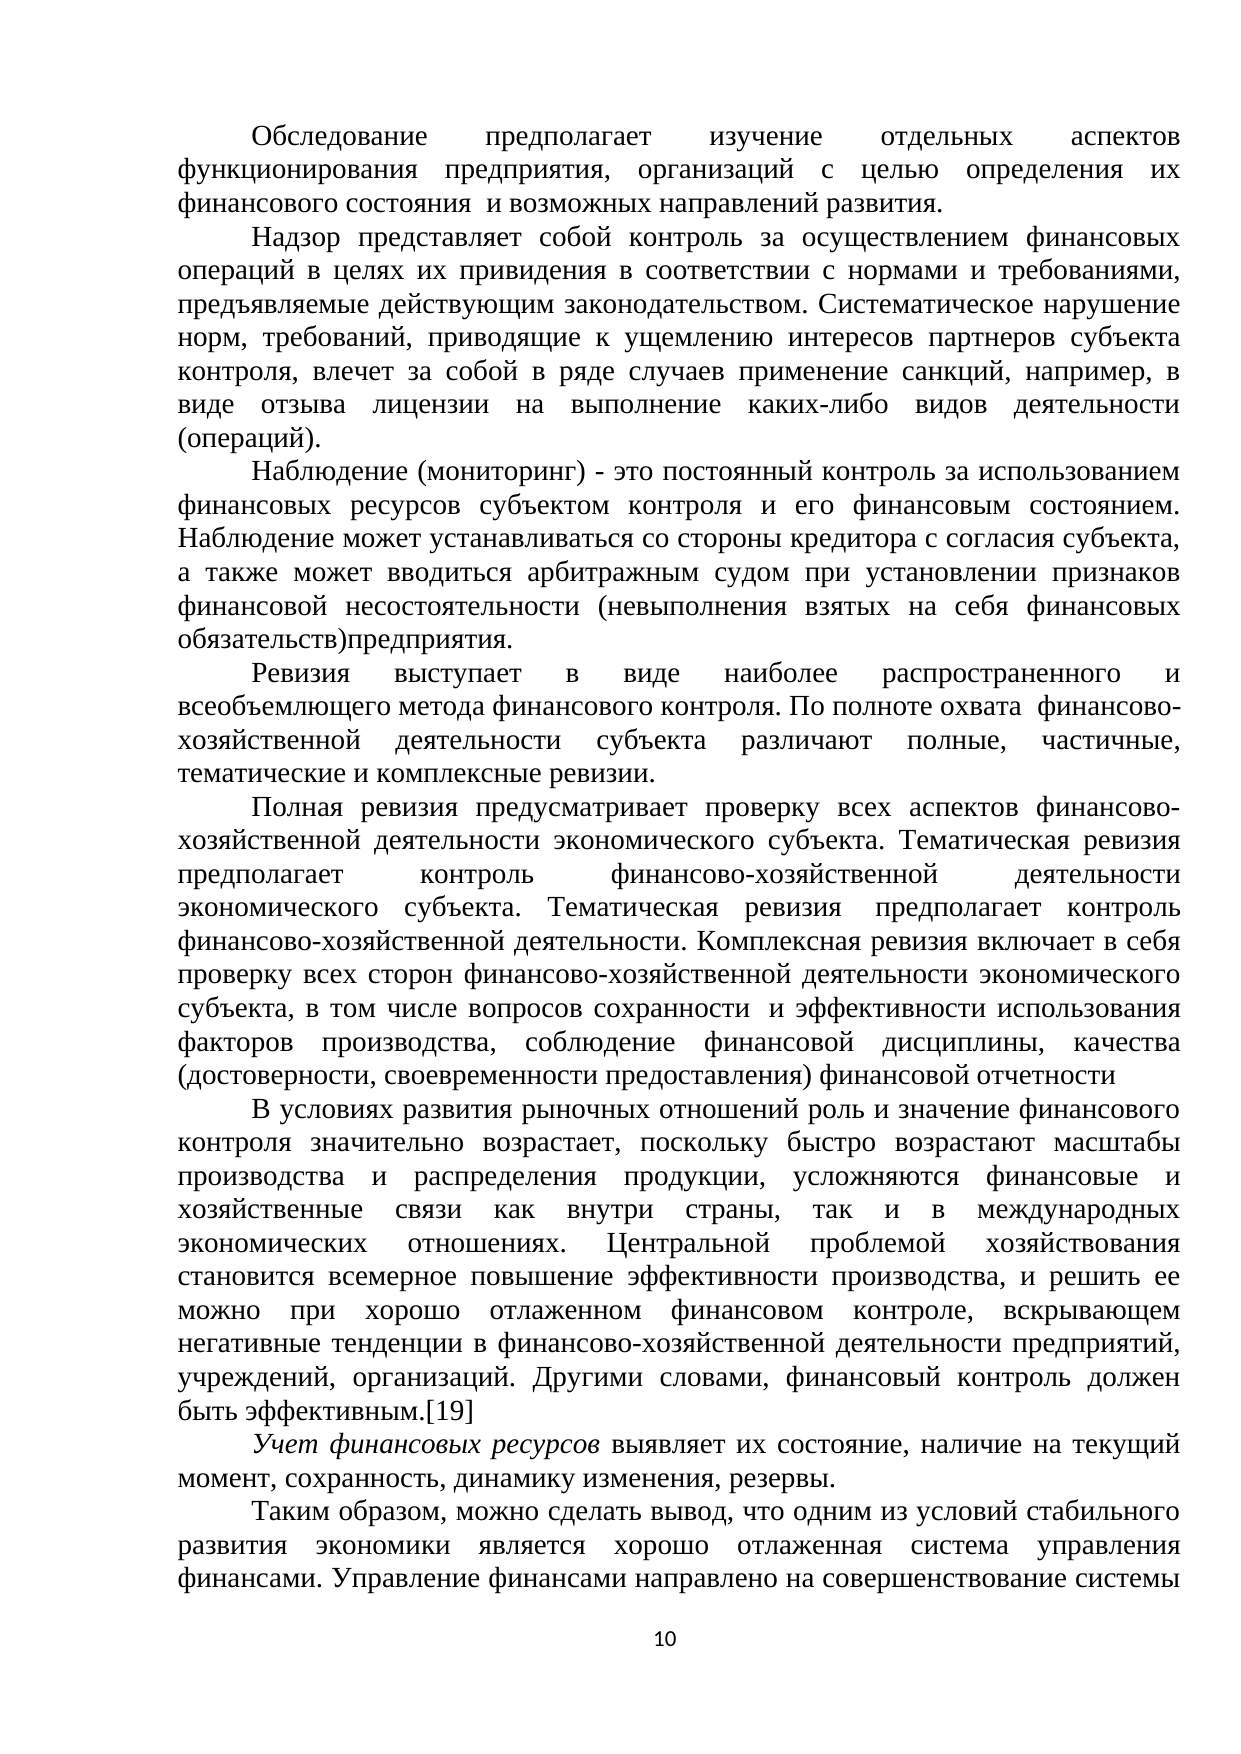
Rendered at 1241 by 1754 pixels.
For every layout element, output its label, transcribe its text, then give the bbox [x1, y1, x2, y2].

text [177, 1493, 1181, 1594]
text Обследование предполагает изучение отдельных аспектов функционирования предприятия, организаций с целью определения их финансового состояния и возможных направлений развития. [177, 118, 1181, 219]
text Полная ревизия предусматривает проверку всех аспектов финансово-хозяйственной деятельности экономического субъекта. Тематическая ревизия предполагает контроль финансово-хозяйственной деятельности экономического субъекта. Тематическая ревизия предполагает контроль финансово-хозяйственной деятельности. Комплексная ревизия включает в себя проверку всех сторон финансово-хозяйственной деятельности экономического субъекта, в том числе вопросов сохранности и эффективности использования факторов производства, соблюдение финансовой дисциплины, качества (достоверности, своевременности предоставления) финансовой отчетности [177, 789, 1181, 1091]
text Учет финансовых ресурсов выявляет их состояние, наличие на текущий момент, сохранность, динамику изменения, резервы. [177, 1426, 1181, 1493]
text В условиях развития рыночных отношений роль и значение финансового контроля значительно возрастает, поскольку быстро возрастают масштабы производства и распределения продукции, усложняются финансовые и хозяйственные связи как внутри страны, так и в международных экономических отношениях. Центральной проблемой хозяйствования становится всемерное повышение эффективности производства, и решить ее можно при хорошо отлаженном финансовом контроле, вскрывающем негативные тенденции в финансово-хозяйственной деятельности предприятий, учреждений, организаций. Другими словами, финансовый контроль должен быть эффективным.[19] [177, 1091, 1181, 1426]
text Наблюдение (мониторинг) - это постоянный контроль за использованием финансовых ресурсов субъектом контроля и его финансовым состоянием. Наблюдение может устанавливаться со стороны кредитора с согласия субъекта, а также может вводиться арбитражным судом при установлении признаков финансовой несостоятельности (невыполнения взятых на себя финансовых обязательств)предприятия. [177, 453, 1181, 655]
text Надзор представляет собой контроль за осуществлением финансовых операций в целях их привидения в соответствии с нормами и требованиями, предъявляемые действующим законодательством. Систематическое нарушение норм, требований, приводящие к ущемлению интересов партнеров субъекта контроля, влечет за собой в ряде случаев применение санкций, например, в виде отзыва лицензии на выполнение каких-либо видов деятельности (операций). [177, 219, 1181, 453]
text Ревизия выступает в виде наиболее распространенного и всеобъемлющего метода финансового контроля. По полноте охвата финансово-хозяйственной деятельности субъекта различают полные, частичные, тематические и комплексные ревизии. [177, 655, 1181, 789]
